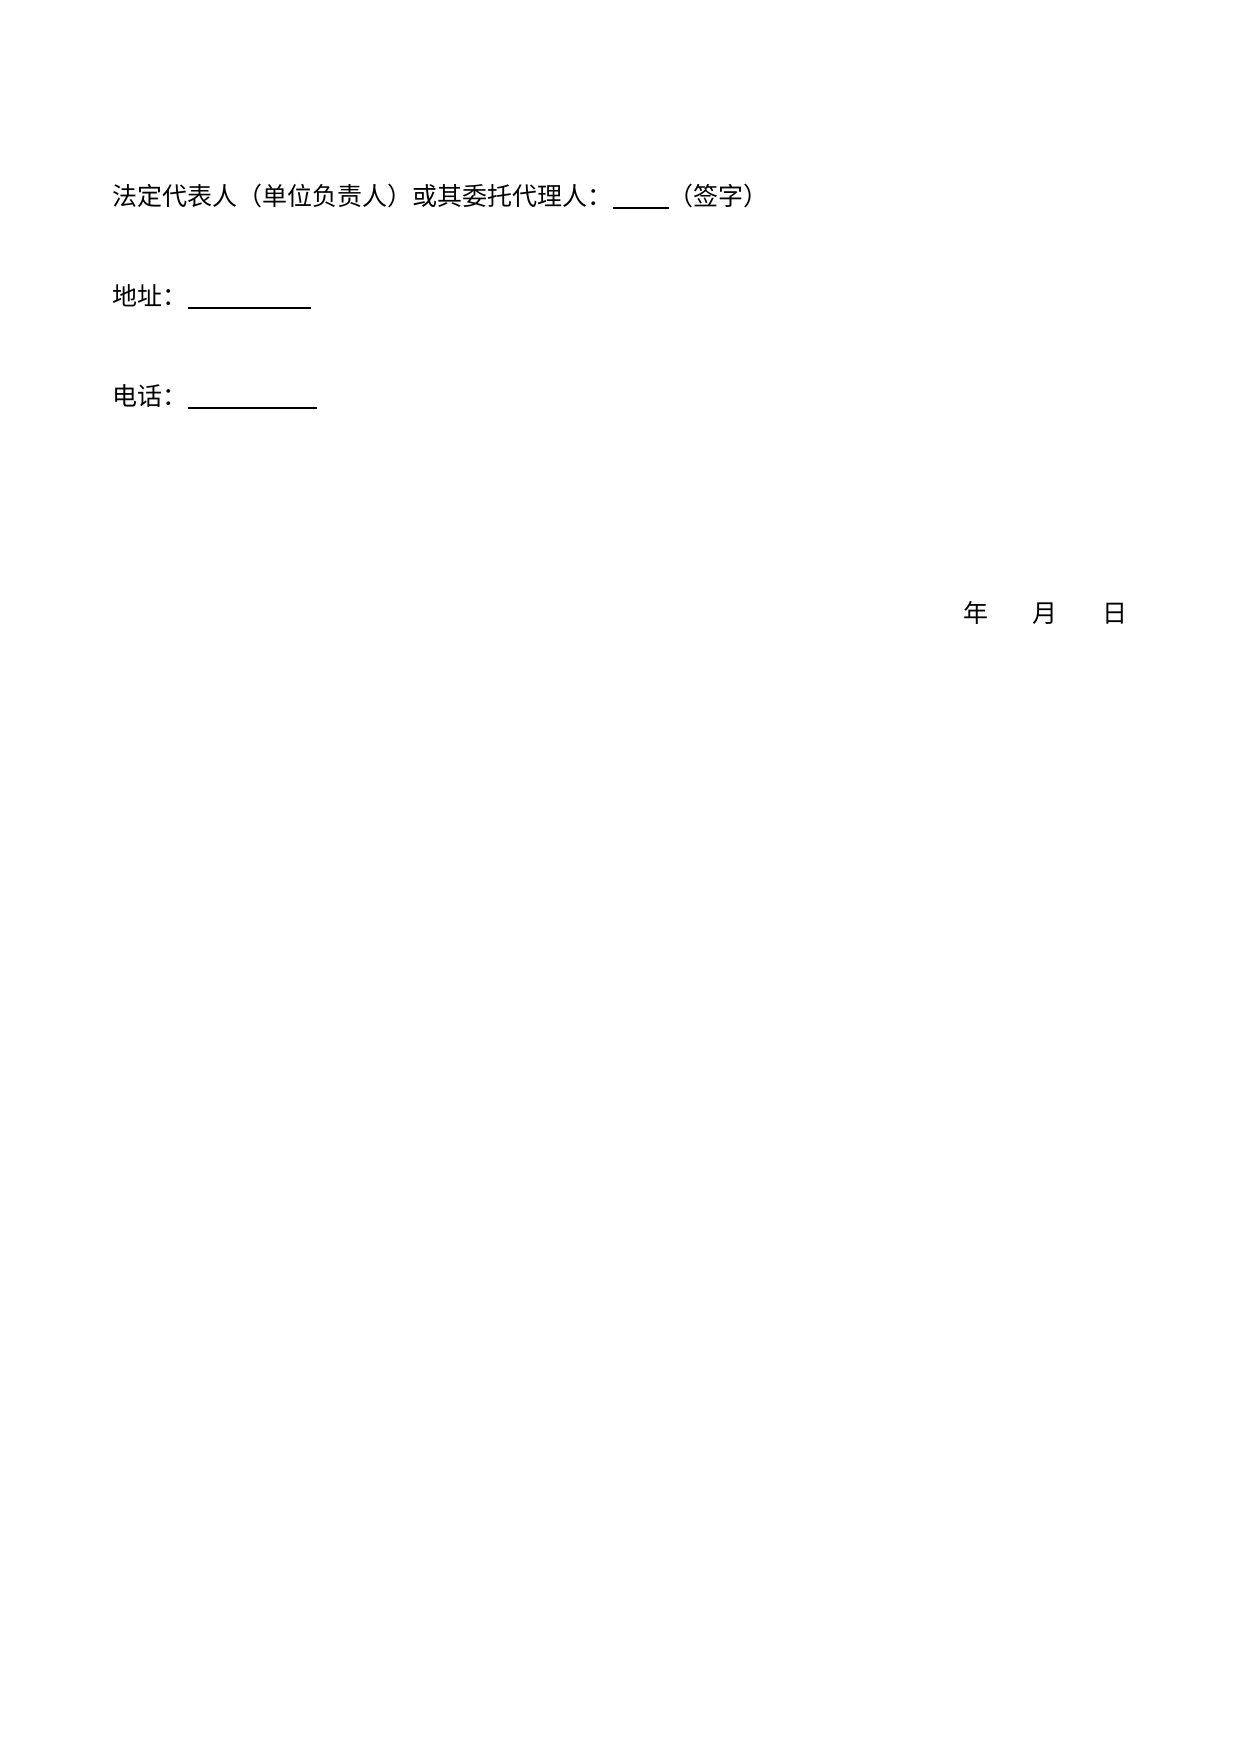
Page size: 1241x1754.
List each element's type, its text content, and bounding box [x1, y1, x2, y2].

text 地址： [112, 262, 1128, 327]
text 年 月 日 [112, 579, 1128, 644]
text 法定代表人（单位负责人）或其委托代理人： （签字） [112, 162, 1128, 227]
text 电话： [112, 362, 1128, 427]
